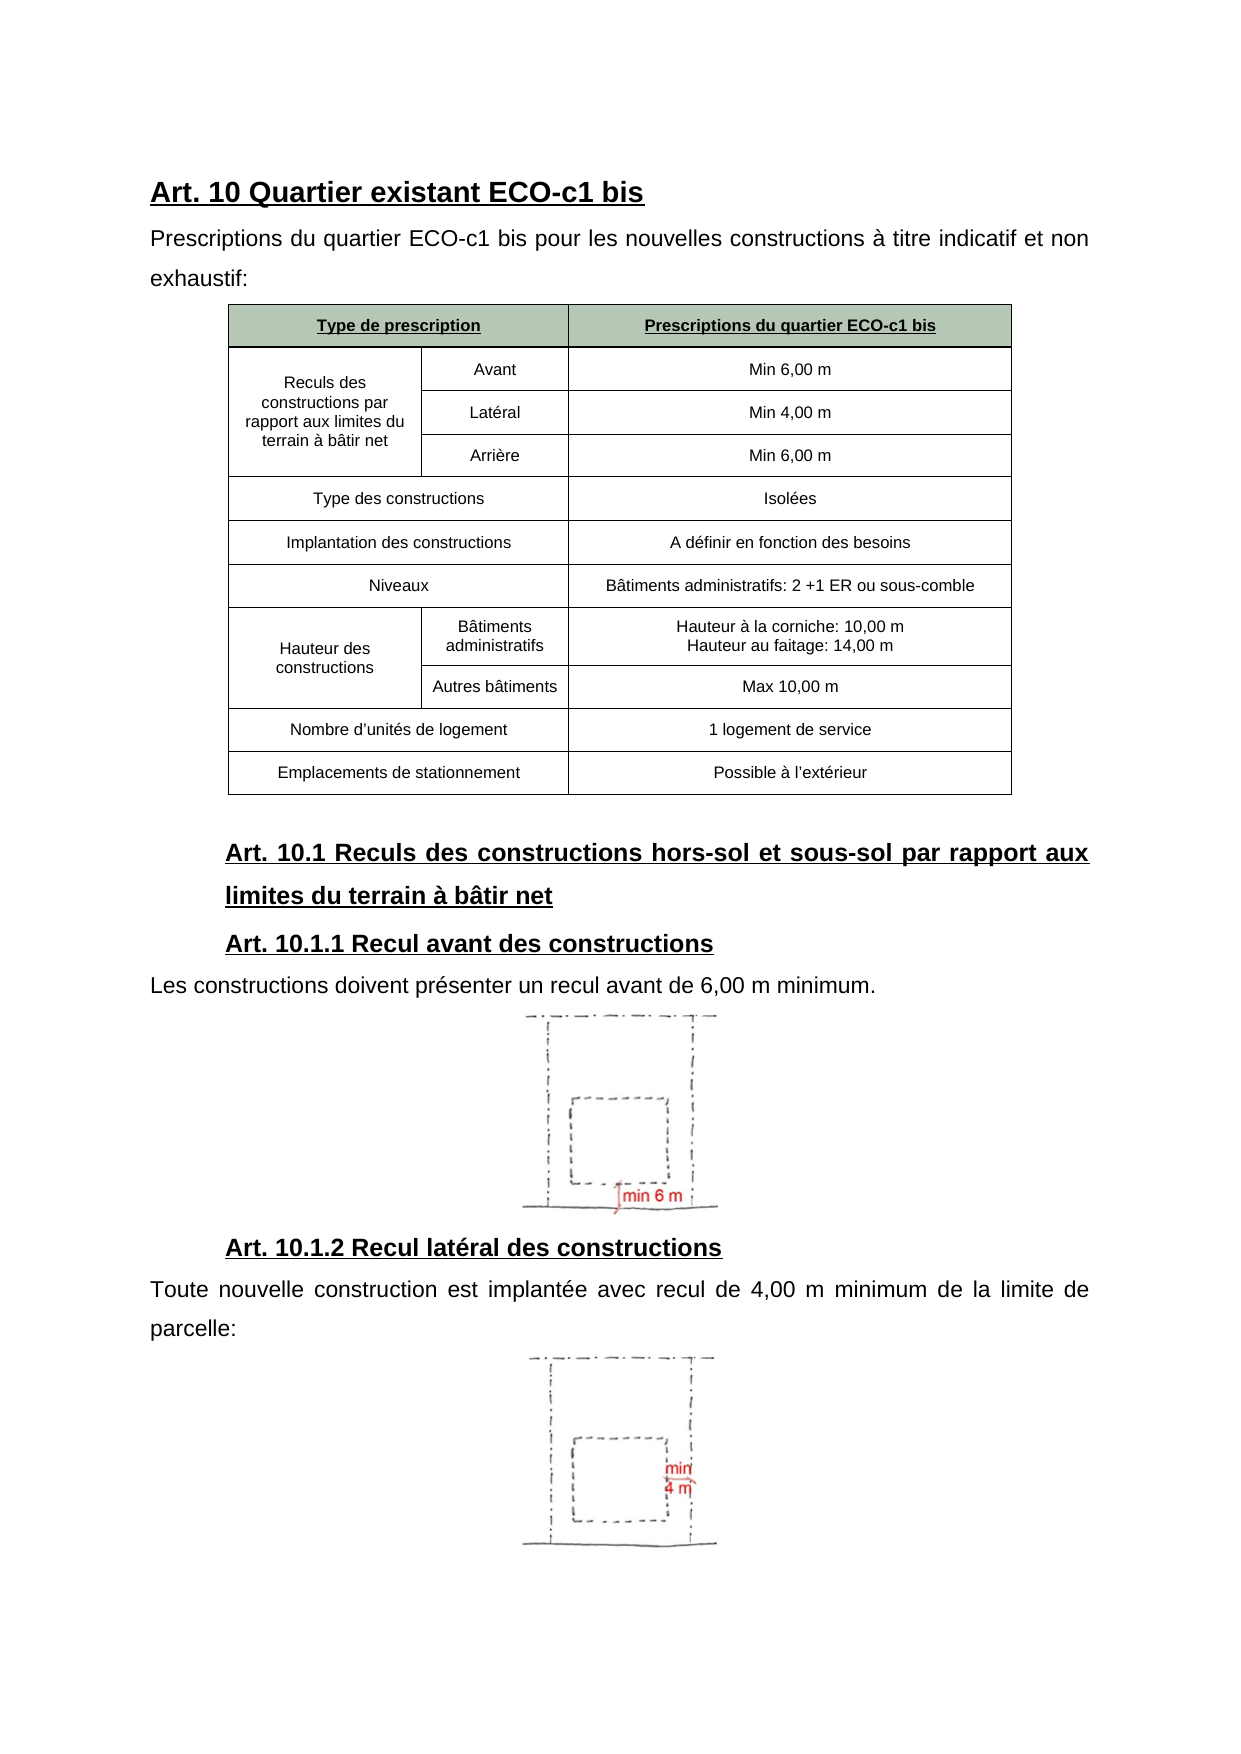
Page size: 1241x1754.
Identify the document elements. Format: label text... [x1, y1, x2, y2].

table_header Prescriptions du quartier ECO-c1 bis [569, 305, 1011, 346]
table_cell Isolées [569, 477, 1011, 520]
table_cell Type des constructions [229, 477, 568, 520]
table_cell Nombre d’unités de logement [229, 709, 568, 751]
table_cell Autres bâtiments [422, 666, 568, 707]
table_cell Niveaux [229, 565, 568, 607]
picture [522, 1011, 718, 1216]
table_cell A définir en fonction des besoins [569, 521, 1011, 564]
table_cell Arrière [422, 435, 568, 476]
table_cell Reculs des constructions par rapport aux limites du terrain à bâtir net [229, 348, 421, 476]
table_cell Hauteur des constructions [229, 608, 421, 707]
subtitle Art. 10 Quartier existant ECO-c1 bis [150, 175, 1090, 208]
table_cell Avant [422, 348, 568, 390]
text Les constructions doivent présenter un recul avant de 6,00 m minimum. [150, 972, 1090, 998]
table_cell Possible à l’extérieur [569, 752, 1011, 793]
table_cell 1 logement de service [569, 709, 1011, 751]
table_cell Bâtiments administratifs [422, 608, 568, 665]
subtitle Art. 10.1.1 Recul avant des constructions [225, 929, 1090, 957]
table_header Type de prescription [229, 305, 568, 346]
subtitle Art. 10.1 Reculs des constructions hors-sol et sous-sol par rapport aux limites du terrain à bâtir net [225, 864, 1090, 910]
table_cell Implantation des constructions [229, 521, 568, 564]
table_cell Min 6,00 m [569, 348, 1011, 390]
table_cell Min 6,00 m [569, 435, 1011, 476]
picture [522, 1354, 718, 1550]
table_cell Min 4,00 m [569, 391, 1011, 433]
table_cell Hauteur à la corniche: 10,00 m Hauteur au faitage: 14,00 m [569, 608, 1011, 665]
table_cell Latéral [422, 391, 568, 433]
table_cell Max 10,00 m [569, 666, 1011, 707]
text Toute nouvelle construction est implantée avec recul de 4,00 m minimum de la limite de parcelle: [150, 1276, 1090, 1342]
table_cell Bâtiments administratifs: 2 +1 ER ou sous-comble [569, 565, 1011, 607]
text Prescriptions du quartier ECO-c1 bis pour les nouvelles constructions à titre indicatif et non exhaustif: [150, 225, 1090, 291]
subtitle Art. 10.1.2 Recul latéral des constructions [225, 1233, 1090, 1261]
subtitle Art. 10.1 Reculs des constructions hors-sol et sous-sol par rapport aux limites du terrain à bâtir net [225, 838, 1090, 863]
table_cell Emplacements de stationnement [229, 752, 568, 793]
